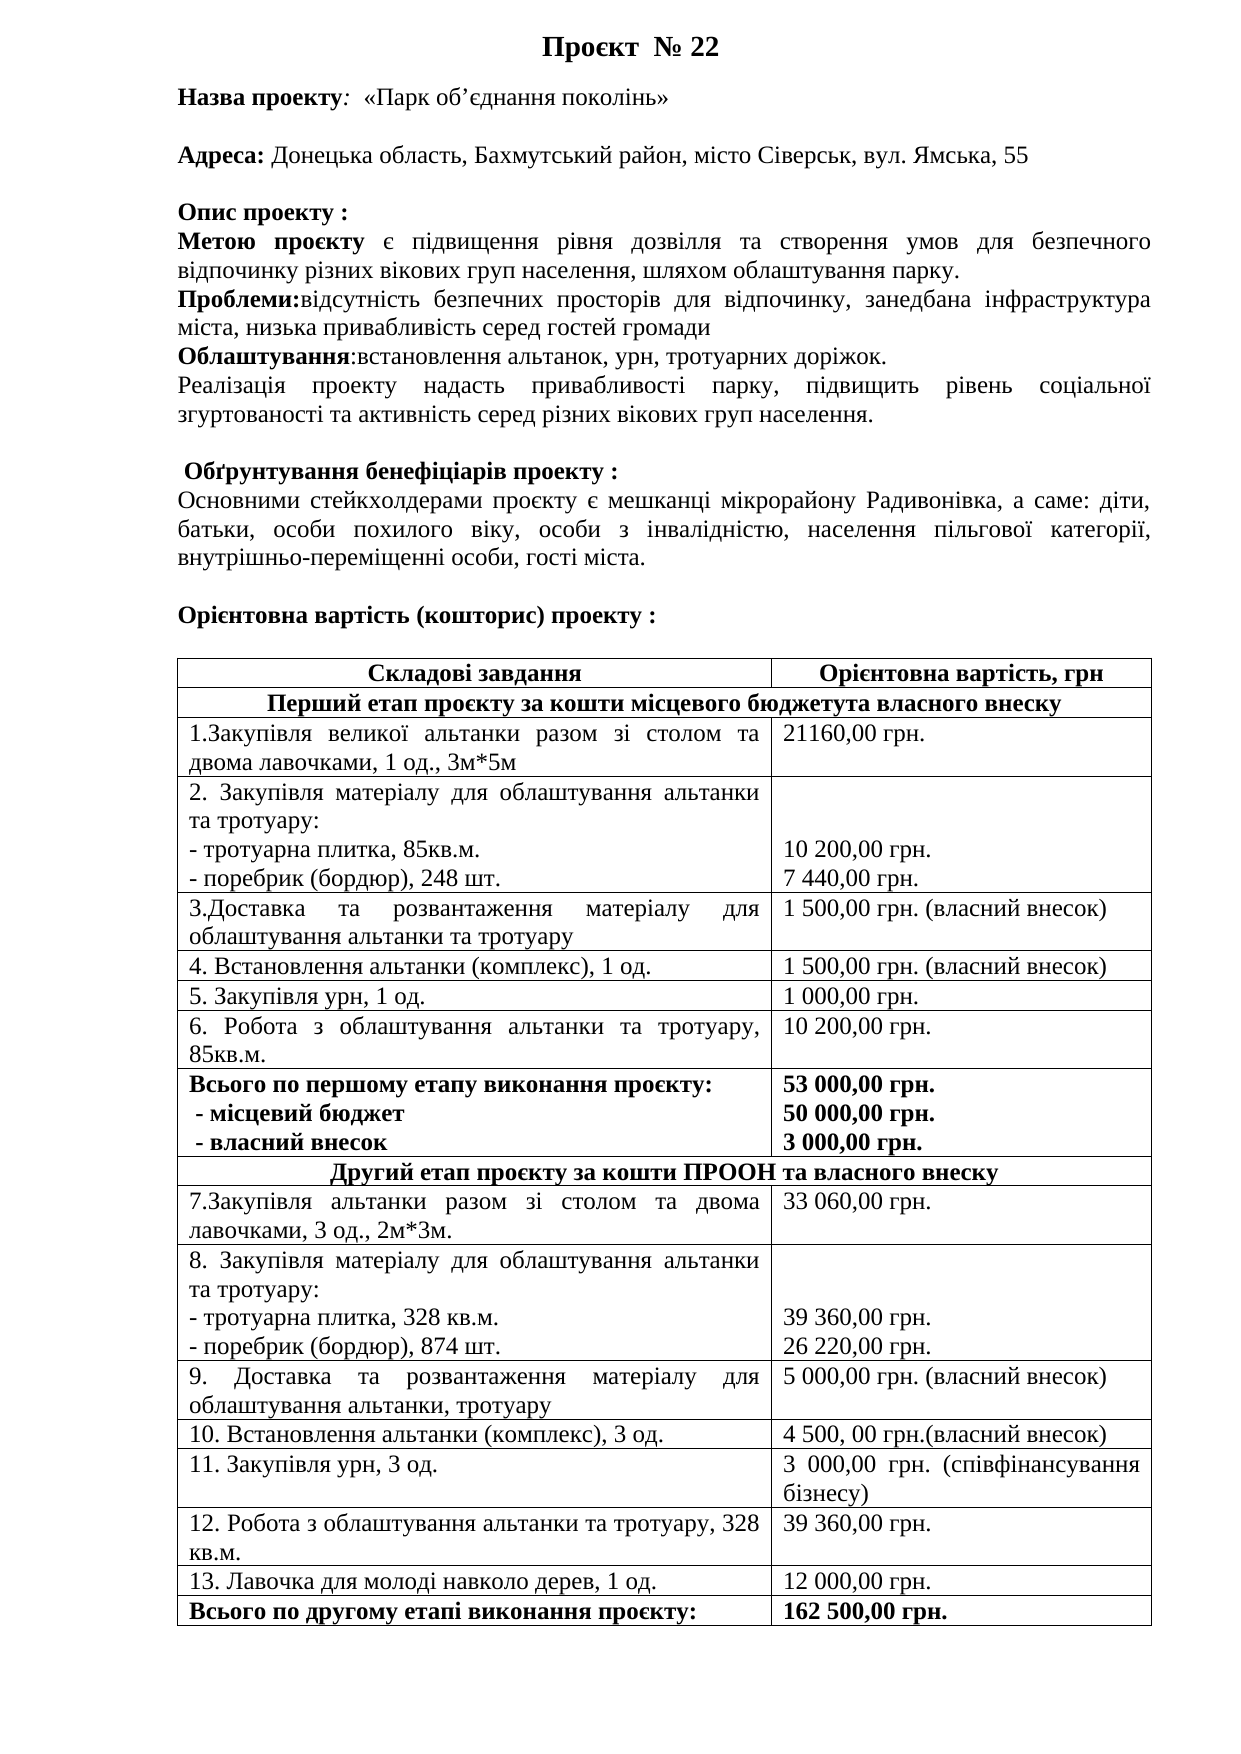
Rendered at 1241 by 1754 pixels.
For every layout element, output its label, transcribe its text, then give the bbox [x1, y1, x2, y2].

table_cell 12 000,00 грн. [772, 1566, 1151, 1595]
table_cell 1 500,00 грн. (власний внесок) [772, 893, 1151, 950]
text Реалізація проекту надасть привабливості парку, підвищить рівень соціальної згуртованості та активність серед різних вікових груп населення. [177, 370, 1152, 427]
table_cell 10. Встановлення альтанки (комплекс), 3 од. [178, 1420, 771, 1448]
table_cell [772, 1596, 1151, 1625]
text Назва проекту: «Парк об’єднання поколінь» [177, 82, 1152, 111]
table_cell 5 000,00 грн. (власний внесок) [772, 1361, 1151, 1418]
table_cell 10 200,00 грн. 7 440,00 грн. [772, 777, 1151, 892]
table_cell 7.Закупівля альтанки разом зі столом та двома лавочками, 3 од., 2м*3м. [178, 1186, 771, 1244]
text Проєкт № 22 [177, 29, 1152, 63]
table_cell 1.Закупівля великої альтанки разом зі столом та двома лавочками, 1 од., 3м*5м [178, 718, 771, 776]
table_cell 1 500,00 грн. (власний внесок) [772, 951, 1151, 980]
text Метою проєкту є підвищення рівня дозвілля та створення умов для безпечного відпочинку різних вікових груп населення, шляхом облаштування парку. [177, 226, 1152, 284]
text Адреса: Донецька область, Бахмутський район, місто Сіверськ, вул. Ямська, 55 [177, 140, 1152, 169]
table_cell 12. Робота з облаштування альтанки та тротуару, 328 кв.м. [178, 1508, 771, 1565]
text Проблеми:відсутність безпечних просторів для відпочинку, занедбана інфраструктура міста, низька привабливість серед гостей громади [177, 284, 1152, 341]
table_cell 13. Лавочка для молоді навколо дерев, 1 од. [178, 1566, 771, 1595]
table_cell 4. Встановлення альтанки (комплекс), 1 од. [178, 951, 771, 980]
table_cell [178, 1596, 771, 1625]
table_cell 9. Доставка та розвантаження матеріалу для облаштування альтанки, тротуару [178, 1361, 771, 1418]
table_cell Перший етап проєкту за кошти місцевого бюджетута власного внеску [178, 688, 1151, 717]
text Основними стейкхолдерами проєкту є мешканці мікрорайону Радивонівка, а саме: діти, батьки, особи похилого віку, особи з інвалідністю, населення пільгової категорії, внутрішньо-переміщенні особи, гості міста. [177, 485, 1152, 571]
table_cell 11. Закупівля урн, 3 од. [178, 1449, 771, 1507]
table_cell 33 060,00 грн. [772, 1186, 1151, 1244]
table_cell Другий етап проєкту за кошти ПРООН та власного внеску [178, 1157, 1151, 1185]
text Опис проекту : [177, 197, 1152, 226]
table_header Орієнтовна вартість, грн [772, 659, 1151, 687]
table_cell 6. Робота з облаштування альтанки та тротуару, 85кв.м. [178, 1011, 771, 1068]
table_cell 2. Закупівля матеріалу для облаштування альтанки та тротуару: - тротуарна плитка, 85кв.м. - поребрик (бордюр), 248 шт. [178, 777, 771, 892]
table_cell 53 000,00 грн. 50 000,00 грн. 3 000,00 грн. [772, 1069, 1151, 1156]
table_cell 1 000,00 грн. [772, 981, 1151, 1010]
table_cell 21160,00 грн. [772, 718, 1151, 776]
text Орієнтовна вартість (кошторис) проекту : [177, 600, 1152, 629]
table_cell 4 500, 00 грн.(власний внесок) [772, 1420, 1151, 1448]
table_cell Всього по першому етапу виконання проєкту: - місцевий бюджет - власний внесок [178, 1069, 771, 1156]
table_cell 3 000,00 грн. (співфінансування бізнесу) [772, 1449, 1151, 1507]
table_cell 39 360,00 грн. [772, 1508, 1151, 1565]
text Облаштування:встановлення альтанок, урн, тротуарних доріжок. [177, 341, 1152, 370]
table_cell 39 360,00 грн. 26 220,00 грн. [772, 1245, 1151, 1360]
table_cell 3.Доставка та розвантаження матеріалу для облаштування альтанки та тротуару [178, 893, 771, 950]
table_header Складові завдання [178, 659, 771, 687]
table_cell 5. Закупівля урн, 1 од. [178, 981, 771, 1010]
table_cell 10 200,00 грн. [772, 1011, 1151, 1068]
table_cell 8. Закупівля матеріалу для облаштування альтанки та тротуару: - тротуарна плитка, 328 кв.м. - поребрик (бордюр), 874 шт. [178, 1245, 771, 1360]
text Обґрунтування бенефіціарів проекту : [177, 456, 1152, 485]
